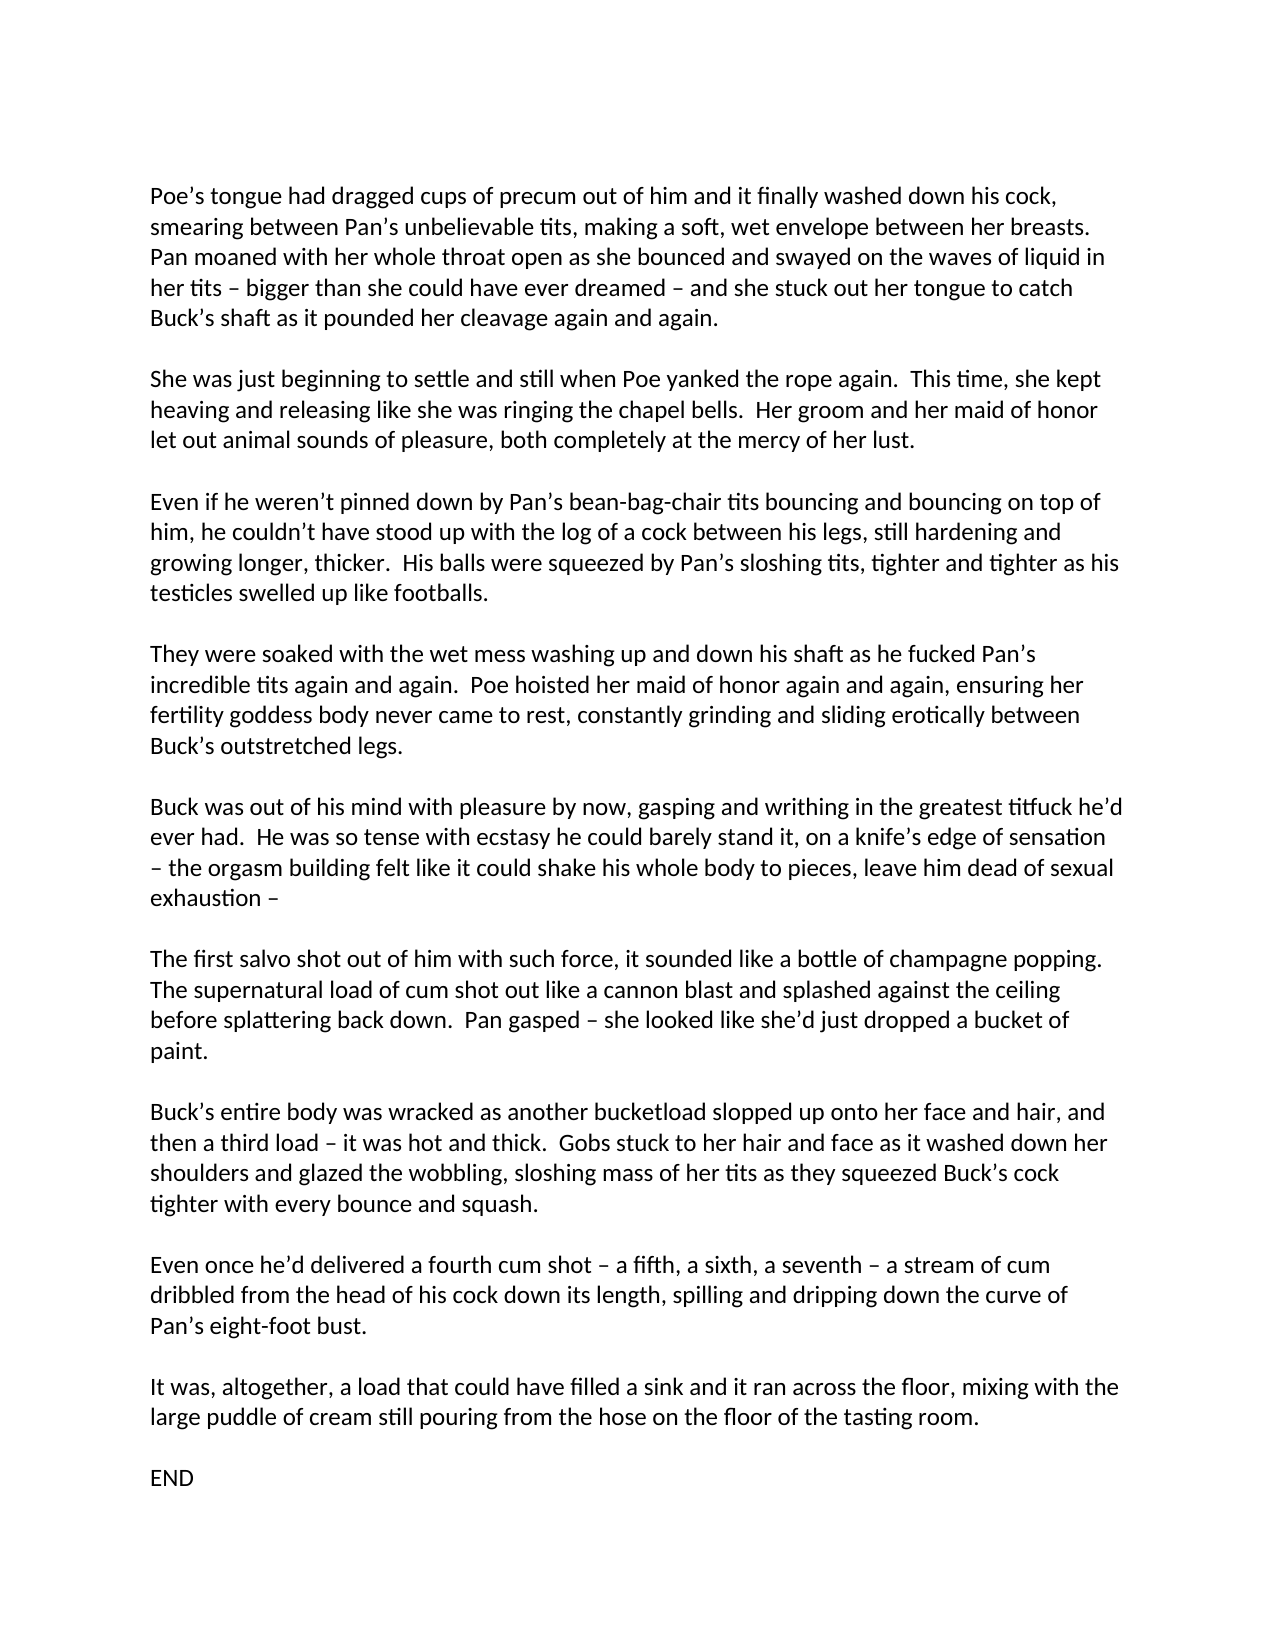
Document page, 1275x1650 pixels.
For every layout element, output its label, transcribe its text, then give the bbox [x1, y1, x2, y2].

text Pan moaned with her whole throat open as she bounced and swayed on the waves of liquid in her tits – bigger than she could have ever dreamed – and she stuck out her tongue to catch Buck’s shaft as it pounded her cleavage again and again. [150, 242, 1125, 333]
text She was just beginning to settle and still when Poe yanked the rope again. This time, she kept heaving and releasing like she was ringing the chapel bells. Her groom and her maid of honor let out animal sounds of pleasure, both completely at the mercy of her lust. [150, 364, 1125, 455]
text The first salvo shot out of him with such force, it sounded like a bottle of champagne popping. The supernatural load of cum shot out like a cannon blast and splashed against the ceiling before splattering back down. Pan gasped – she looked like she’d just dropped a bucket of paint. [150, 943, 1125, 1066]
text Even if he weren’t pinned down by Pan’s bean-bag-chair tits bouncing and bouncing on top of him, he couldn’t have stood up with the log of a cock between his legs, still hardening and growing longer, thicker. His balls were squeezed by Pan’s sloshing tits, tighter and tighter as his testicles swelled up like footballs. [150, 486, 1125, 608]
text It was, altogether, a load that could have filled a sink and it ran across the floor, mixing with the large puddle of cream still pouring from the hose on the floor of the tasting room. [150, 1371, 1125, 1432]
text Even once he’d delivered a fourth cum shot – a fifth, a sixth, a seventh – a stream of cum dribbled from the head of his cock down its length, spilling and dripping down the curve of Pan’s eight-foot bust. [150, 1249, 1125, 1340]
text They were soaked with the wet mess washing up and down his shaft as he fucked Pan’s incredible tits again and again. Poe hoisted her maid of honor again and again, ensuring her fertility goddess body never came to rest, constantly grinding and sliding erotically between Buck’s outstretched legs. [150, 638, 1125, 760]
text Buck was out of his mind with pleasure by now, gasping and writhing in the greatest titfuck he’d ever had. He was so tense with ecstasy he could barely stand it, on a knife’s edge of sensation – the orgasm building felt like it could shake his whole body to pieces, leave him dead of sexual exhaustion – [150, 791, 1125, 913]
text Poe’s tongue had dragged cups of precum out of him and it finally washed down his cock, smearing between Pan’s unbelievable tits, making a soft, wet envelope between her breasts. [150, 181, 1125, 242]
text Buck’s entire body was wracked as another bucketload slopped up onto her face and hair, and then a third load – it was hot and thick. Gobs stuck to her hair and face as it washed down her shoulders and glazed the wobbling, sloshing mass of her tits as they squeezed Buck’s cock tighter with every bounce and squash. [150, 1066, 1125, 1218]
text END [150, 1462, 1125, 1493]
